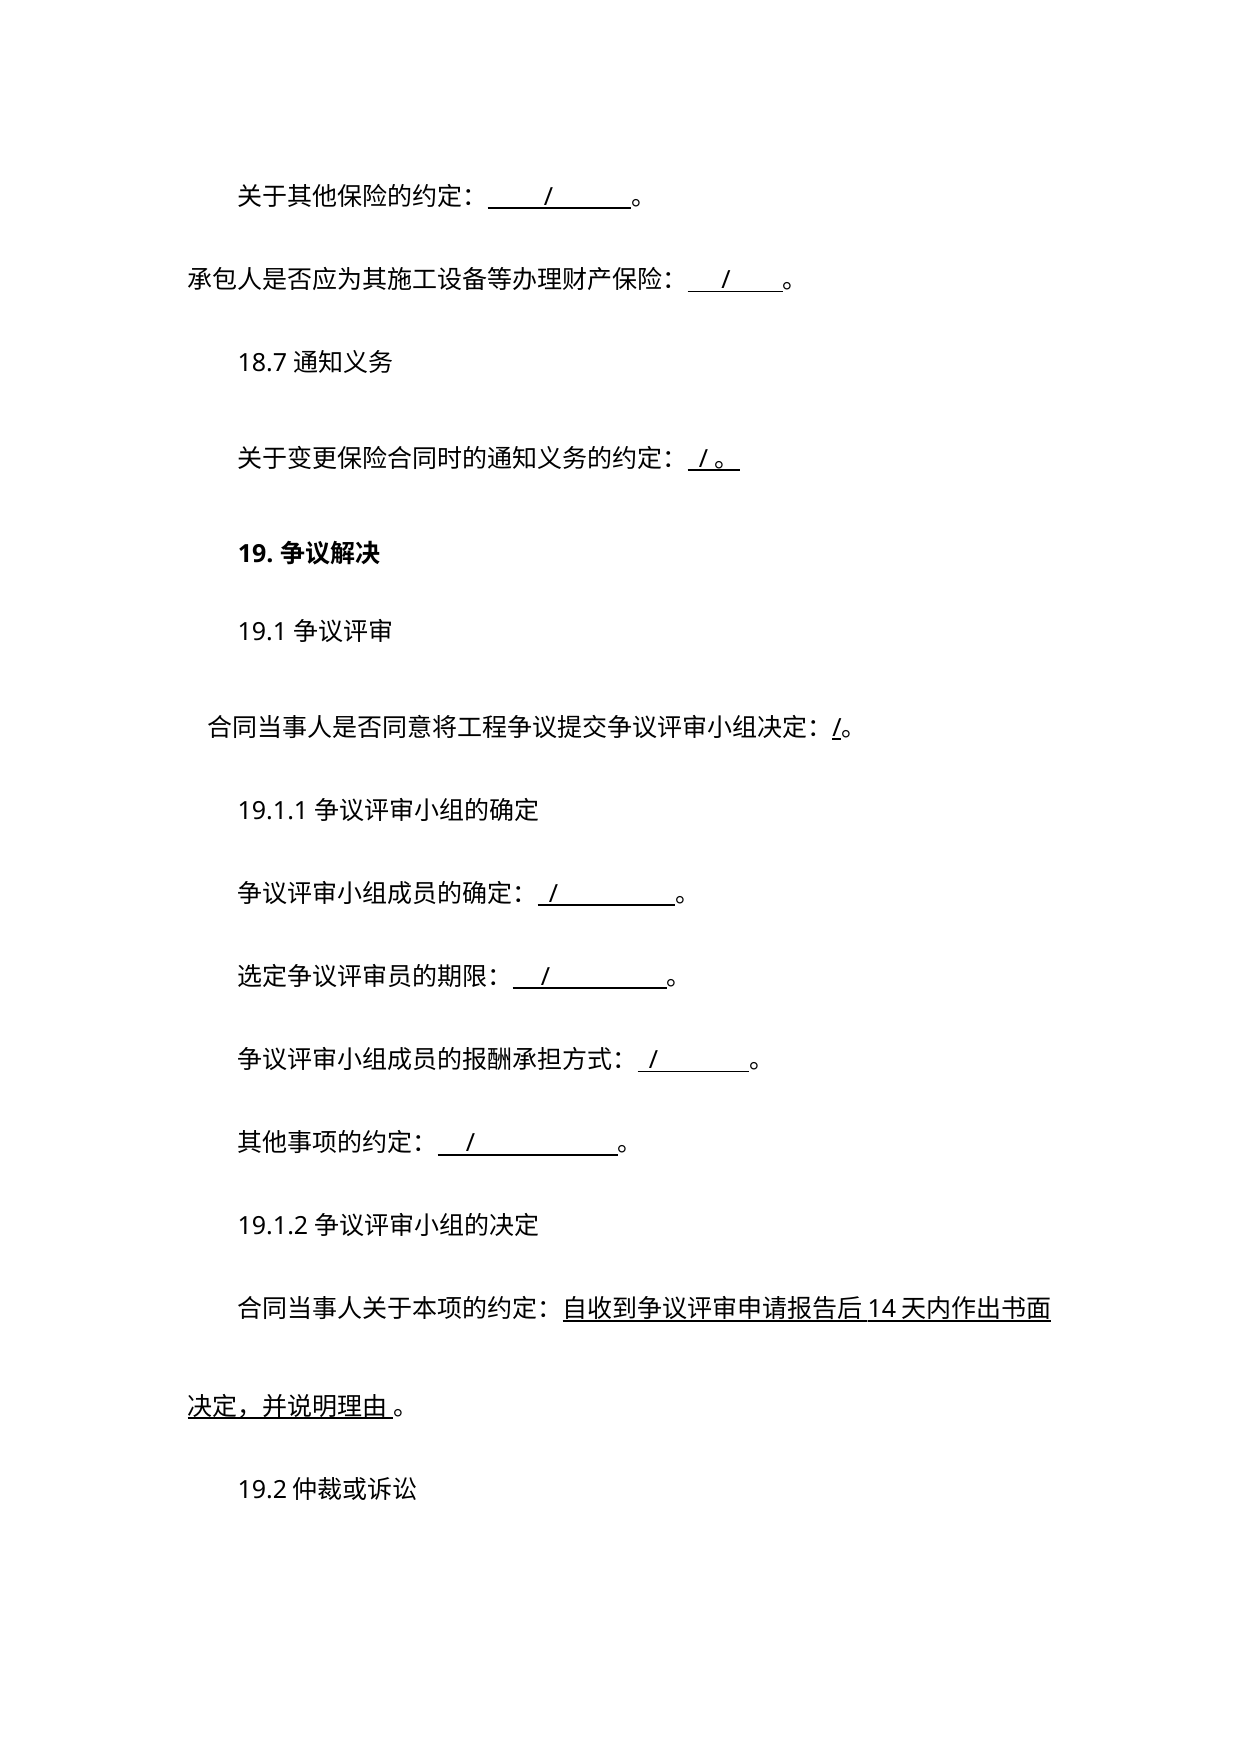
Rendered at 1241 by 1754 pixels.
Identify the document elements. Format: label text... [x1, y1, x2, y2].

text 关于变更保险合同时的通知义务的约定： / 。 [187, 424, 1053, 489]
text 关于其他保险的约定： / 。 [187, 162, 1053, 227]
text 争议评审小组成员的报酬承担方式： / 。 [187, 1025, 1053, 1090]
text 争议评审小组成员的确定： / 。 [187, 859, 1053, 924]
text 其他事项的约定： / 。 [187, 1108, 1053, 1173]
text 19. 争议解决 [187, 519, 1053, 584]
text 承包人是否应为其施工设备等办理财产保险： / 。 [187, 245, 1053, 310]
text 19.1.2 争议评审小组的决定 [187, 1191, 1053, 1256]
text 合同当事人关于本项的约定：自收到争议评审申请报告后14天内作出书面决定，并说明理由 。 [187, 1274, 1053, 1437]
text 合同当事人是否同意将工程争议提交争议评审小组决定：/。 [187, 693, 1053, 758]
text 18.7 通知义务 [187, 328, 1053, 393]
text 选定争议评审员的期限： / 。 [187, 942, 1053, 1007]
text 19.1.1 争议评审小组的确定 [187, 776, 1053, 841]
text 19.2仲裁或诉讼 [187, 1455, 1053, 1520]
text 19.1 争议评审 [187, 597, 1053, 662]
